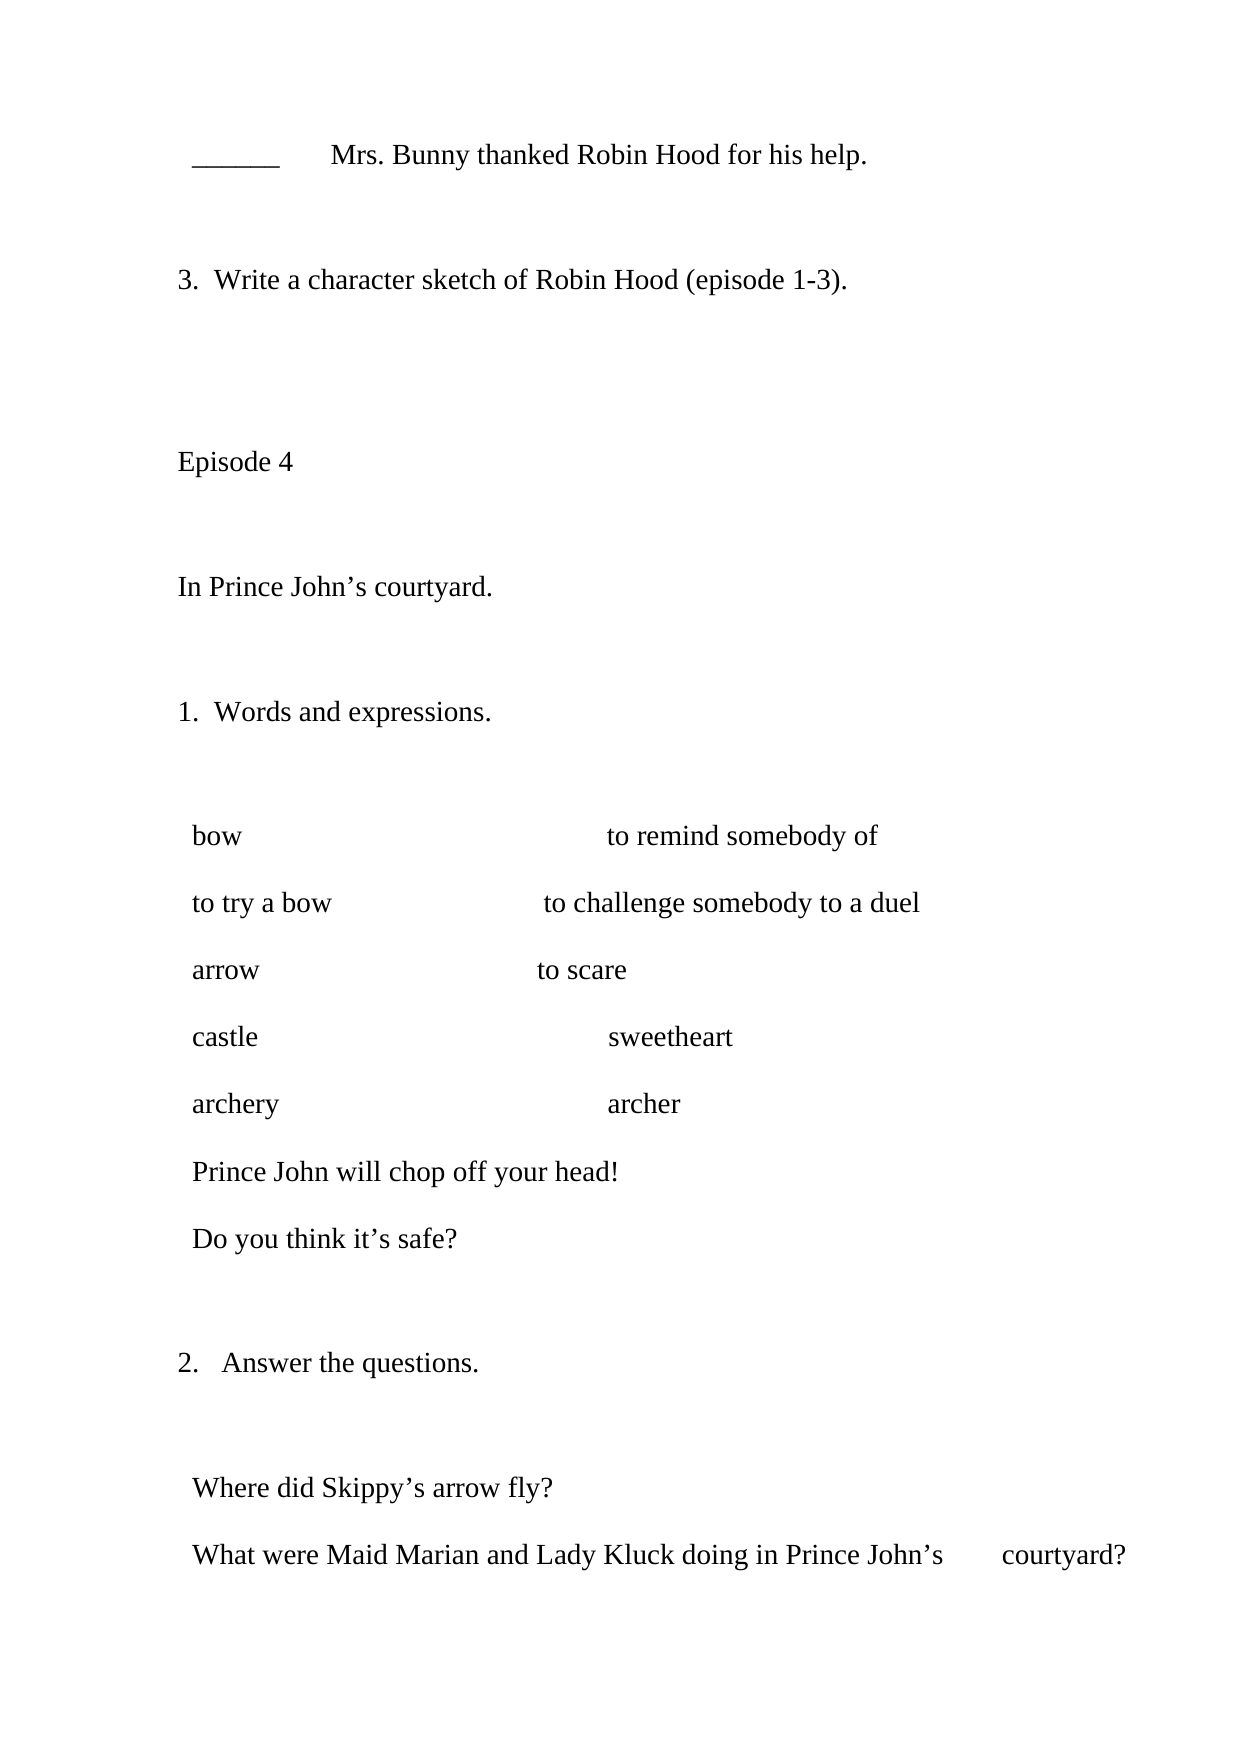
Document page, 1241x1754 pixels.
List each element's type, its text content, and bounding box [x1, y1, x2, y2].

text Where did Skippy’s arrow fly? [177, 1470, 1152, 1504]
text 1. Words and expressions. [177, 694, 1152, 727]
text castle sweetheart [177, 1019, 1152, 1053]
text Do you think it’s safe? [177, 1221, 1152, 1254]
text bow to remind somebody of [177, 818, 1152, 852]
text In Prince John’s courtyard. [177, 569, 1152, 602]
text to try a bow to challenge somebody to a duel [177, 885, 1152, 919]
text ______ Mrs. Bunny thanked Robin Hood for his help. [177, 137, 1152, 171]
text 2. Answer the questions. [177, 1346, 1152, 1379]
text 3. Write a character sketch of Robin Hood (episode 1-3). [177, 262, 1152, 296]
text What were Maid Marian and Lady Kluck doing in Prince John’s courtyard? [177, 1537, 1152, 1571]
text Prince John will chop off your head! [177, 1154, 1152, 1187]
text archery archer [177, 1087, 1152, 1120]
text arrow to scare [177, 952, 1152, 986]
text Episode 4 [177, 444, 1152, 478]
